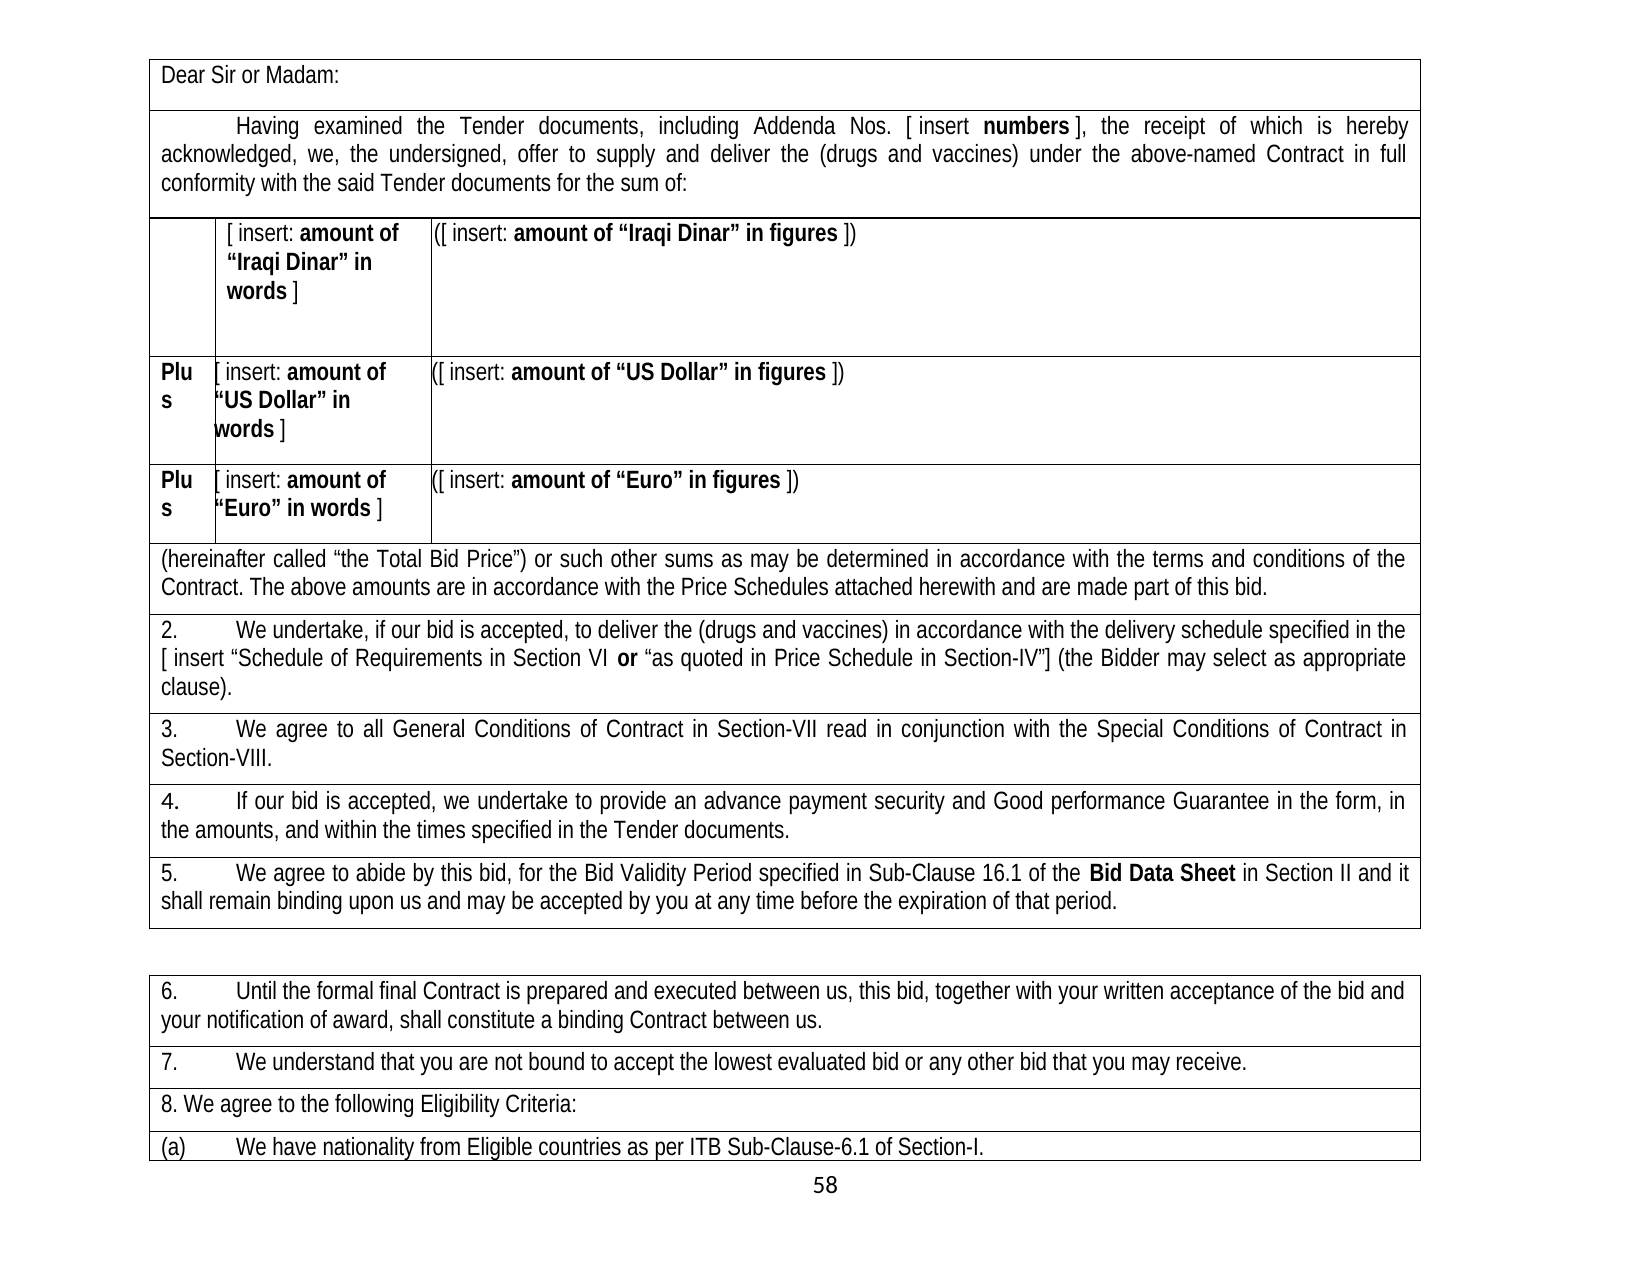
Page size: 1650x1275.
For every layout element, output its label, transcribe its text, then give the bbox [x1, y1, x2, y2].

table_cell 4. If our bid is accepted, we undertake to provide an advance payment security and Good performance Guarantee in the form, in the amounts, and within the times specified in the Tender documents. [150, 785, 1420, 857]
table_cell Having examined the Tender documents, including Addenda Nos. [ insert numbers ], the receipt of which is hereby acknowledged, we, the undersigned, offer to supply and deliver the (drugs and vaccines) under the above-named Contract in full conformity with the said Tender documents for the sum of: [150, 111, 1420, 217]
table_cell [ insert: amount of “US Dollar” in words ] [216, 357, 431, 463]
table_cell ([ insert: amount of “Iraqi Dinar” in figures ]) [432, 219, 1420, 356]
table_cell 2. We undertake, if our bid is accepted, to deliver the (drugs and vaccines) in accordance with the delivery schedule specified in the [ insert “Schedule of Requirements in Section VI or “as quoted in Price Schedule in Section-IV”] (the Bidder may select as appropriate clause). [150, 615, 1420, 713]
table_cell (hereinafter called “the Total Bid Price”) or such other sums as may be determined in accordance with the terms and conditions of the Contract. The above amounts are in accordance with the Price Schedules attached herewith and are made part of this bid. [150, 544, 1420, 613]
table_cell 5. We agree to abide by this bid, for the Bid Validity Period specified in Sub-Clause 16.1 of the Bid Data Sheet in Section II and it shall remain binding upon us and may be accepted by you at any time before the expiration of that period. [150, 858, 1420, 927]
table_cell [150, 219, 215, 356]
table_cell Plus [150, 357, 215, 463]
table_cell 8. We agree to the following Eligibility Criteria: [150, 1089, 1420, 1131]
table_cell 3. We agree to all General Conditions of Contract in Section-VII read in conjunction with the Special Conditions of Contract in Section-VIII. [150, 714, 1420, 784]
table_cell Plus [150, 465, 215, 543]
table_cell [150, 1132, 1420, 1160]
table_cell 7. We understand that you are not bound to accept the lowest evaluated bid or any other bid that you may receive. [150, 1047, 1420, 1088]
table_cell [ insert: amount of “Iraqi Dinar” in words ] [216, 219, 431, 356]
table_cell ([ insert: amount of “US Dollar” in figures ]) [432, 357, 1420, 463]
table_header 6. Until the formal final Contract is prepared and executed between us, this bid, together with your written acceptance of the bid and your notification of award, shall constitute a binding Contract between us. [150, 976, 1420, 1046]
table_cell ([ insert: amount of “Euro” in figures ]) [432, 465, 1420, 543]
table_cell Dear Sir or Madam: [150, 60, 1420, 109]
table_cell [ insert: amount of “Euro” in words ] [216, 465, 431, 543]
